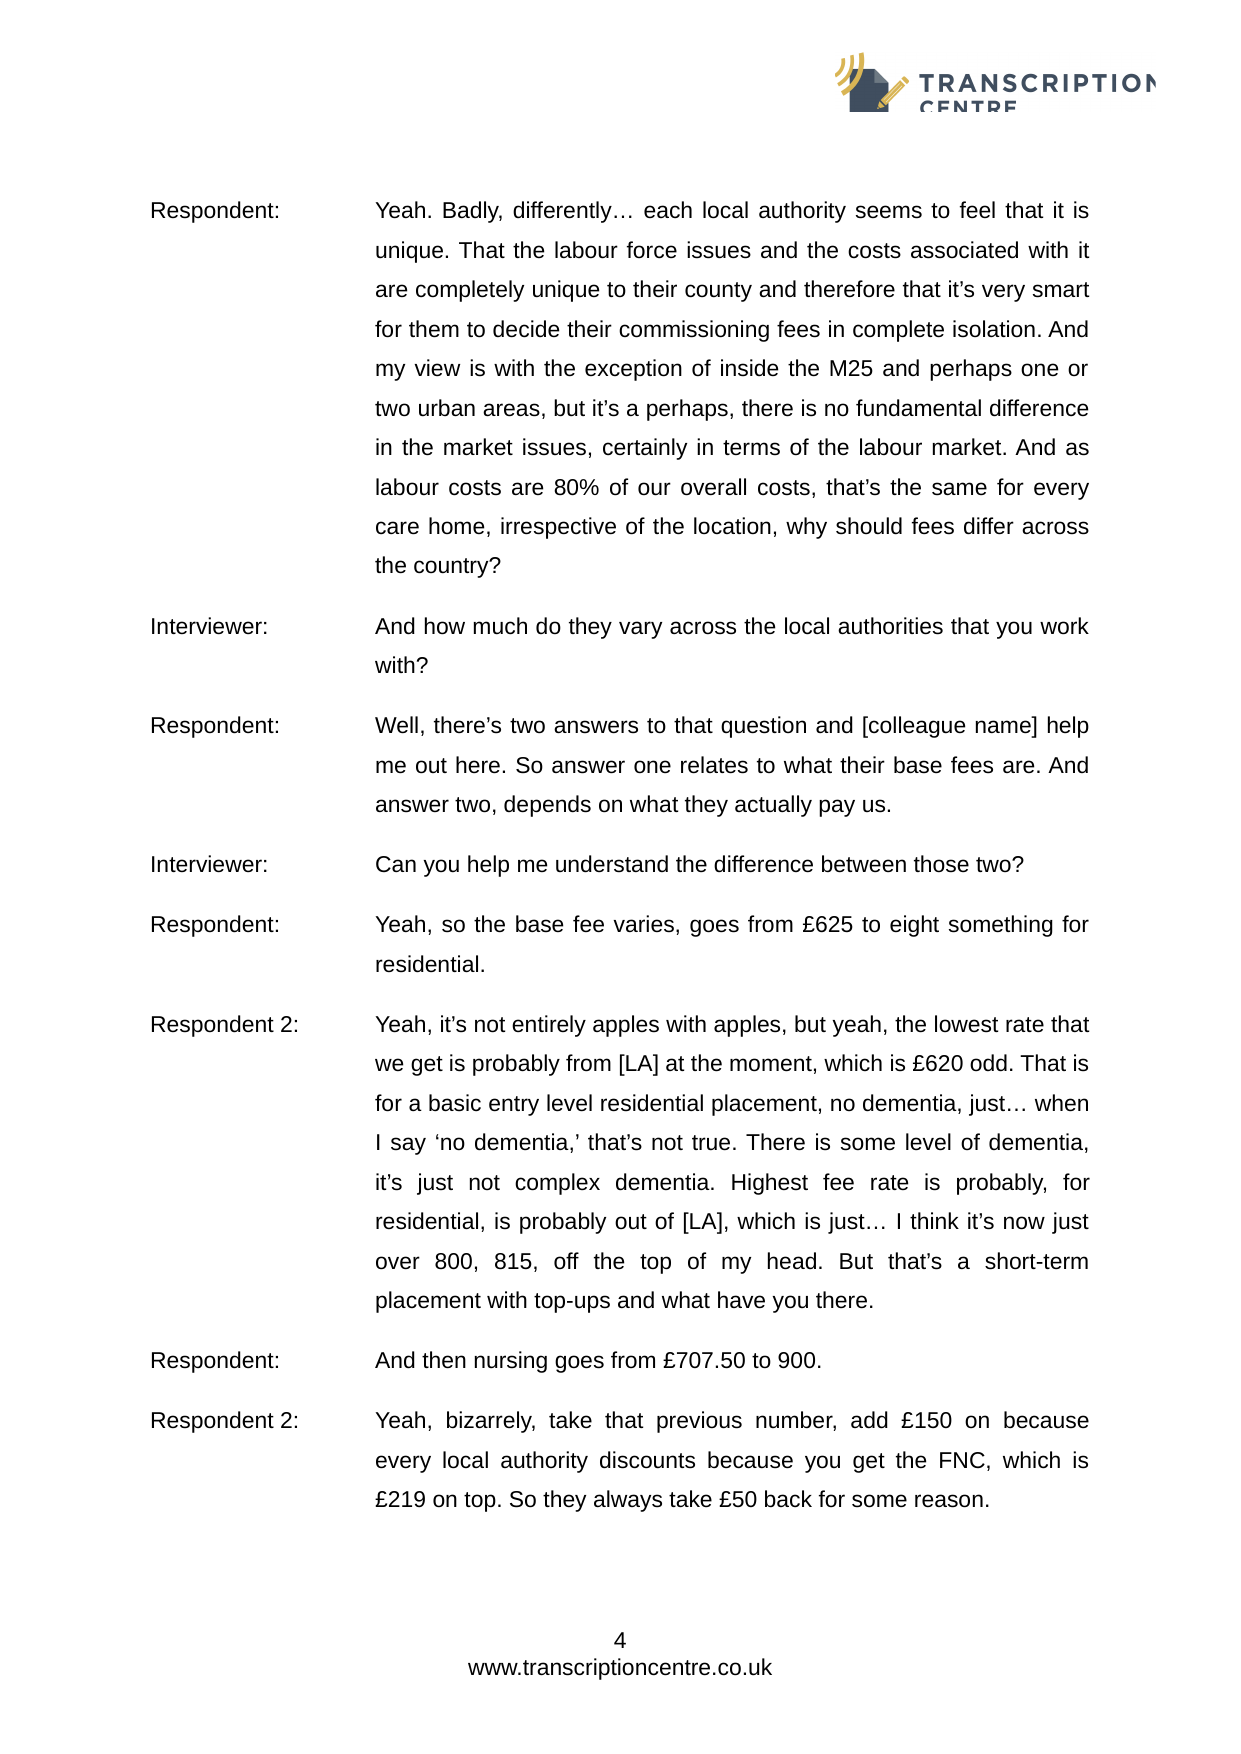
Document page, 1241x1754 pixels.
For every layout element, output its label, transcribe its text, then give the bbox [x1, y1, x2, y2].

text Interviewer: Can you help me understand the difference between those two? [150, 851, 1090, 878]
text Respondent: Well, there’s two answers to that question and [colleague name] help me out here. So answer one relates to what their base fees are. And answer two, depends on what they actually pay us. [150, 712, 1090, 817]
text Respondent: Yeah. Badly, differently… each local authority seems to feel that it is unique. That the labour force issues and the costs associated with it are completely unique to their county and therefore that it’s very smart for them to decide their commissioning fees in complete isolation. And my view is with the exception of inside the M25 and perhaps one or two urban areas, but it’s a perhaps, there is no fundamental difference in the market issues, certainly in terms of the labour market. And as labour costs are 80% of our overall costs, that’s the same for every care home, irrespective of the location, why should fees differ across the country? [150, 197, 1090, 579]
text Respondent 2: Yeah, it’s not entirely apples with apples, but yeah, the lowest rate that we get is probably from [LA] at the moment, which is £620 odd. That is for a basic entry level residential placement, no dementia, just… when I say ‘no dementia,’ that’s not true. There is some level of dementia, it’s just not complex dementia. Highest fee rate is probably, for residential, is probably out of [LA], which is just… I think it’s now just over 800, 815, off the top of my head. But that’s a short-term placement with top-ups and what have you there. [150, 1011, 1090, 1314]
text Interviewer: And how much do they vary across the local authorities that you work with? [150, 613, 1090, 678]
text Respondent: Yeah, so the base fee varies, goes from £625 to eight something for residential. [150, 911, 1090, 977]
text Respondent: And then nursing goes from £707.50 to 900. [150, 1347, 1090, 1374]
text Respondent 2: Yeah, bizarrely, take that previous number, add £150 on because every local authority discounts because you get the FNC, which is £219 on top. So they always take £50 back for some reason. [150, 1407, 1090, 1513]
picture [834, 52, 1156, 112]
